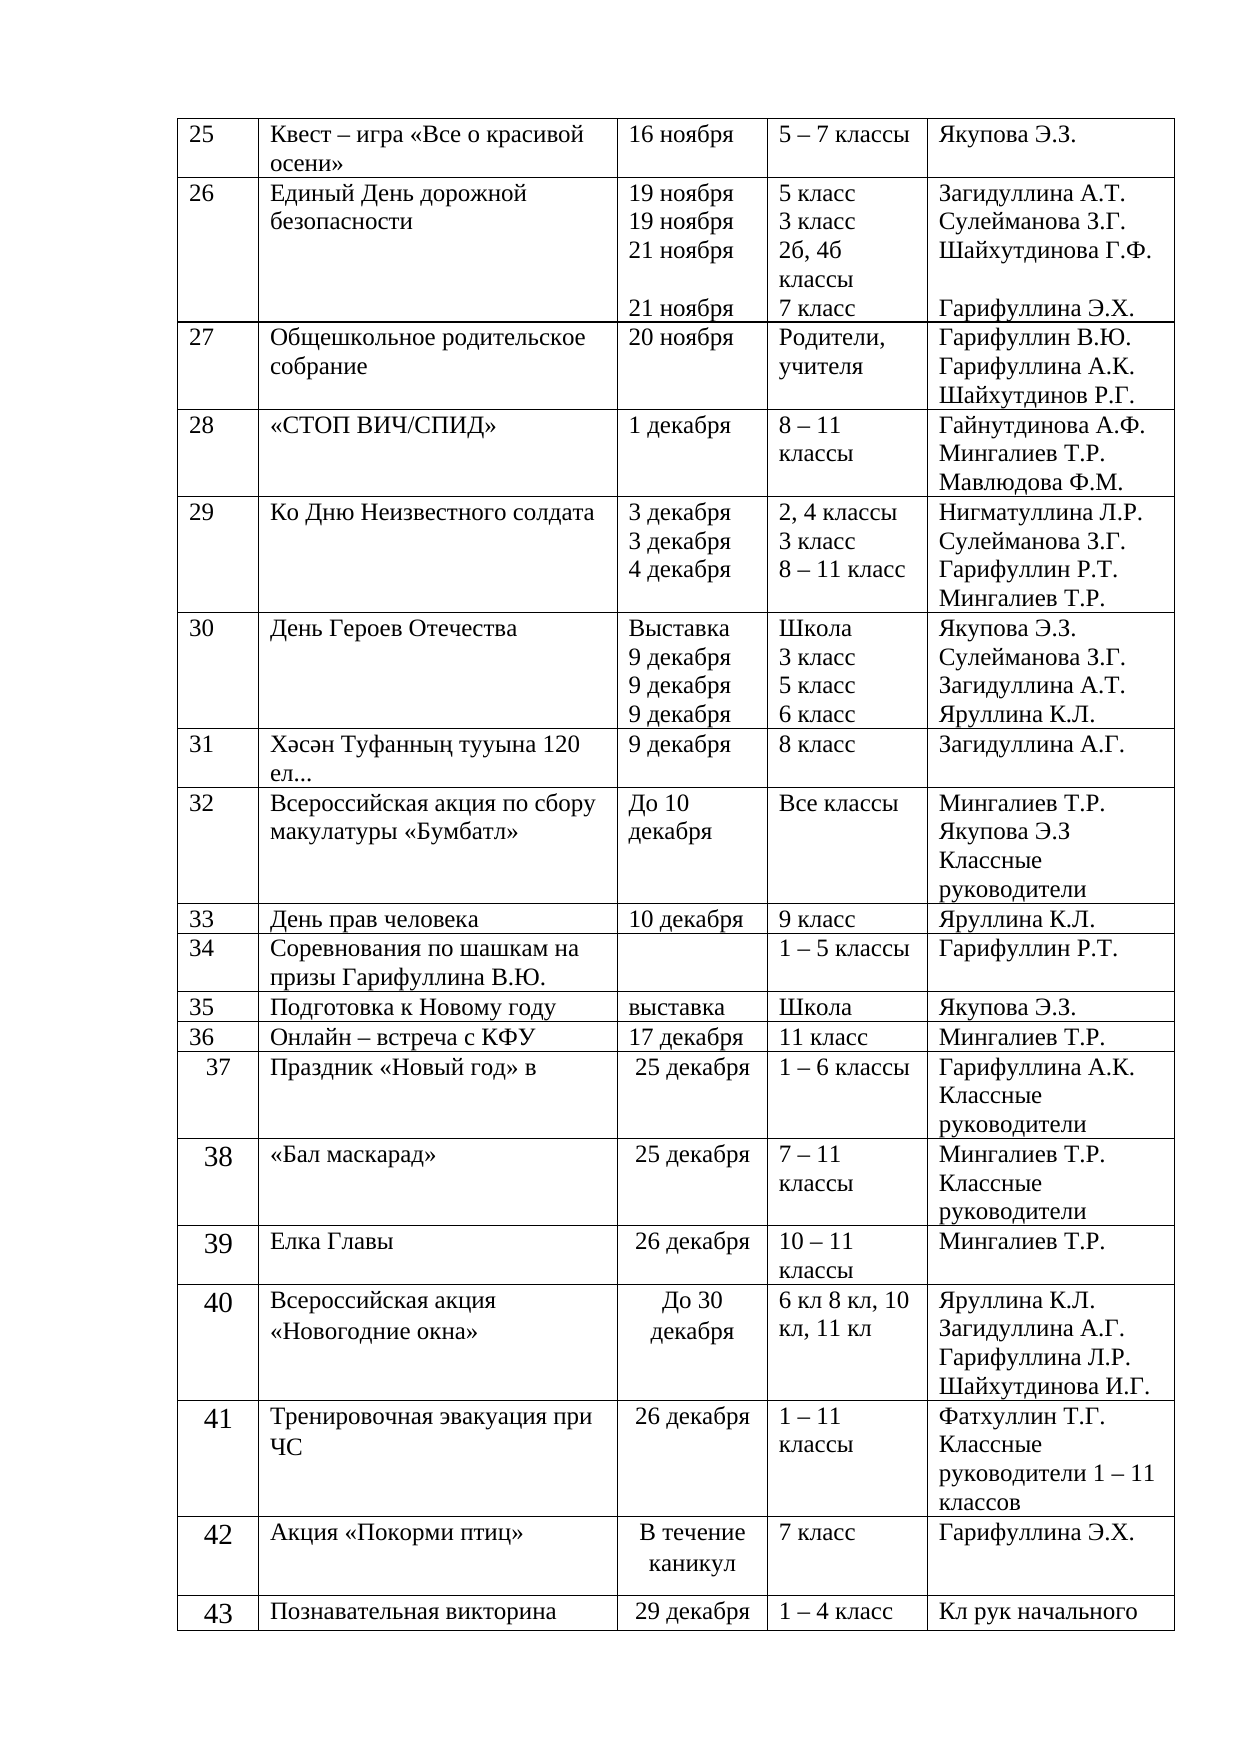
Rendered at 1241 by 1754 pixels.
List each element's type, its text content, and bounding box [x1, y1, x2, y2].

table_cell 42 [178, 1517, 258, 1595]
table_cell «Бал маскарад» [259, 1139, 617, 1225]
table_cell 32 [178, 788, 258, 903]
table_cell 7 – 11 классы [768, 1139, 927, 1225]
table_cell Подготовка к Новому году [259, 992, 617, 1021]
table_cell Школа [768, 992, 927, 1021]
table_cell 1 – 6 классы [768, 1052, 927, 1138]
table_cell Фатхуллин Т.Г. Классные руководители 1 – 11 классов [928, 1401, 1174, 1516]
table_cell 29 [178, 497, 258, 612]
table_cell 8 – 11 классы [768, 410, 927, 496]
table_cell 36 [178, 1022, 258, 1051]
table_cell 1 – 5 классы [768, 934, 927, 991]
table_cell Тренировочная эвакуация при ЧС [259, 1401, 617, 1516]
table_cell До 30 декабря [618, 1285, 767, 1400]
table_cell 5 – 7 классы [768, 119, 927, 177]
table_cell Мингалиев Т.Р. [928, 1022, 1174, 1051]
table_cell Выставка 9 декабря 9 декабря 9 декабря [618, 613, 767, 728]
table_cell Ко Дню Неизвестного солдата [259, 497, 617, 612]
table_cell 17 декабря [618, 1022, 767, 1051]
table_cell Родители, учителя [768, 323, 927, 409]
table_cell 26 [178, 178, 258, 321]
table_cell 6 кл 8 кл, 10 кл, 11 кл [768, 1285, 927, 1400]
table_cell Нигматуллина Л.Р. Сулейманова З.Г. Гарифуллин Р.Т. Мингалиев Т.Р. [928, 497, 1174, 612]
table_cell Гарифуллина Э.Х. [928, 1517, 1174, 1595]
table_cell Яруллина К.Л. [928, 904, 1174, 932]
table_cell 20 ноября [618, 323, 767, 409]
table_cell Единый День дорожной безопасности [259, 178, 617, 321]
table_cell 2, 4 классы 3 класс 8 – 11 класс [768, 497, 927, 612]
table_cell 1 – 11 классы [768, 1401, 927, 1516]
table_cell 29 декабря [618, 1596, 767, 1630]
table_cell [259, 1596, 617, 1630]
table_cell 10 декабря [618, 904, 767, 932]
table_cell Всероссийская акция «Новогодние окна» [259, 1285, 617, 1400]
table_cell До 10 декабря [618, 788, 767, 903]
table_cell Квест – игра «Все о красивой осени» [259, 119, 617, 177]
table_cell 5 класс 3 класс 2б, 4б классы 7 класс [768, 178, 927, 321]
table_cell 10 – 11 классы [768, 1226, 927, 1284]
table_cell Все классы [768, 788, 927, 903]
table_cell В течение каникул [618, 1517, 767, 1595]
table_cell 43 [178, 1596, 258, 1630]
table_cell 34 [178, 934, 258, 991]
table_cell Общешкольное родительское собрание [259, 323, 617, 409]
table_cell Мингалиев Т.Р. [928, 1226, 1174, 1284]
table_cell 9 класс [768, 904, 927, 932]
table_cell День Героев Отечества [259, 613, 617, 728]
table_cell 7 класс [768, 1517, 927, 1595]
table_cell Гарифуллина А.К. Классные руководители [928, 1052, 1174, 1138]
table_cell выставка [618, 992, 767, 1021]
table_cell 26 декабря [618, 1401, 767, 1516]
table_cell День прав человека [259, 904, 617, 932]
table_cell 39 [178, 1226, 258, 1284]
table_cell Праздник «Новый год» в [259, 1052, 617, 1138]
table_cell 27 [178, 323, 258, 409]
table_cell Хәсән Туфанның тууына 120 ел... [259, 729, 617, 787]
table_cell [618, 934, 767, 991]
table_cell Яруллина К.Л. Загидуллина А.Г. Гарифуллина Л.Р. Шайхутдинова И.Г. [928, 1285, 1174, 1400]
table_cell «СТОП ВИЧ/СПИД» [259, 410, 617, 496]
table_cell 11 класс [768, 1022, 927, 1051]
table_cell Онлайн – встреча с КФУ [259, 1022, 617, 1051]
table_cell Якупова Э.З. [928, 992, 1174, 1021]
table_cell 37 [178, 1052, 258, 1138]
table_cell Школа 3 класс 5 класс 6 класс [768, 613, 927, 728]
table_cell Соревнования по шашкам на призы Гарифуллина В.Ю. [259, 934, 617, 991]
table_cell 31 [178, 729, 258, 787]
table_cell 9 декабря [618, 729, 767, 787]
table_cell Елка Главы [259, 1226, 617, 1284]
table_cell 25 декабря [618, 1139, 767, 1225]
table_cell 28 [178, 410, 258, 496]
table_cell Гайнутдинова А.Ф. Мингалиев Т.Р. Мавлюдова Ф.М. [928, 410, 1174, 496]
table_cell Всероссийская акция по сбору макулатуры «Бумбатл» [259, 788, 617, 903]
table_cell 16 ноября [618, 119, 767, 177]
table_cell 25 [178, 119, 258, 177]
table_cell Мингалиев Т.Р. Классные руководители [928, 1139, 1174, 1225]
table_cell Загидуллина А.Т. Сулейманова З.Г. Шайхутдинова Г.Ф. Гарифуллина Э.Х. [928, 178, 1174, 321]
table_cell 19 ноября 19 ноября 21 ноября 21 ноября [618, 178, 767, 321]
table_cell 38 [178, 1139, 258, 1225]
table_cell 1 – 4 класс [768, 1596, 927, 1630]
table_cell Загидуллина А.Г. [928, 729, 1174, 787]
table_cell 25 декабря [618, 1052, 767, 1138]
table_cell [928, 1596, 1174, 1630]
table_cell 33 [178, 904, 258, 932]
table_cell 26 декабря [618, 1226, 767, 1284]
table_cell 40 [178, 1285, 258, 1400]
table_cell 35 [178, 992, 258, 1021]
table_cell 30 [178, 613, 258, 728]
table_cell Мингалиев Т.Р. Якупова Э.З Классные руководители [928, 788, 1174, 903]
table_cell Гарифуллин Р.Т. [928, 934, 1174, 991]
table_cell 1 декабря [618, 410, 767, 496]
table_cell 41 [178, 1401, 258, 1516]
table_cell 8 класс [768, 729, 927, 787]
table_cell Якупова Э.З. [928, 119, 1174, 177]
table_cell Якупова Э.З. Сулейманова З.Г. Загидуллина А.Т. Яруллина К.Л. [928, 613, 1174, 728]
table_cell 3 декабря 3 декабря 4 декабря [618, 497, 767, 612]
table_cell Гарифуллин В.Ю. Гарифуллина А.К. Шайхутдинов Р.Г. [928, 323, 1174, 409]
table_cell Акция «Покорми птиц» [259, 1517, 617, 1595]
